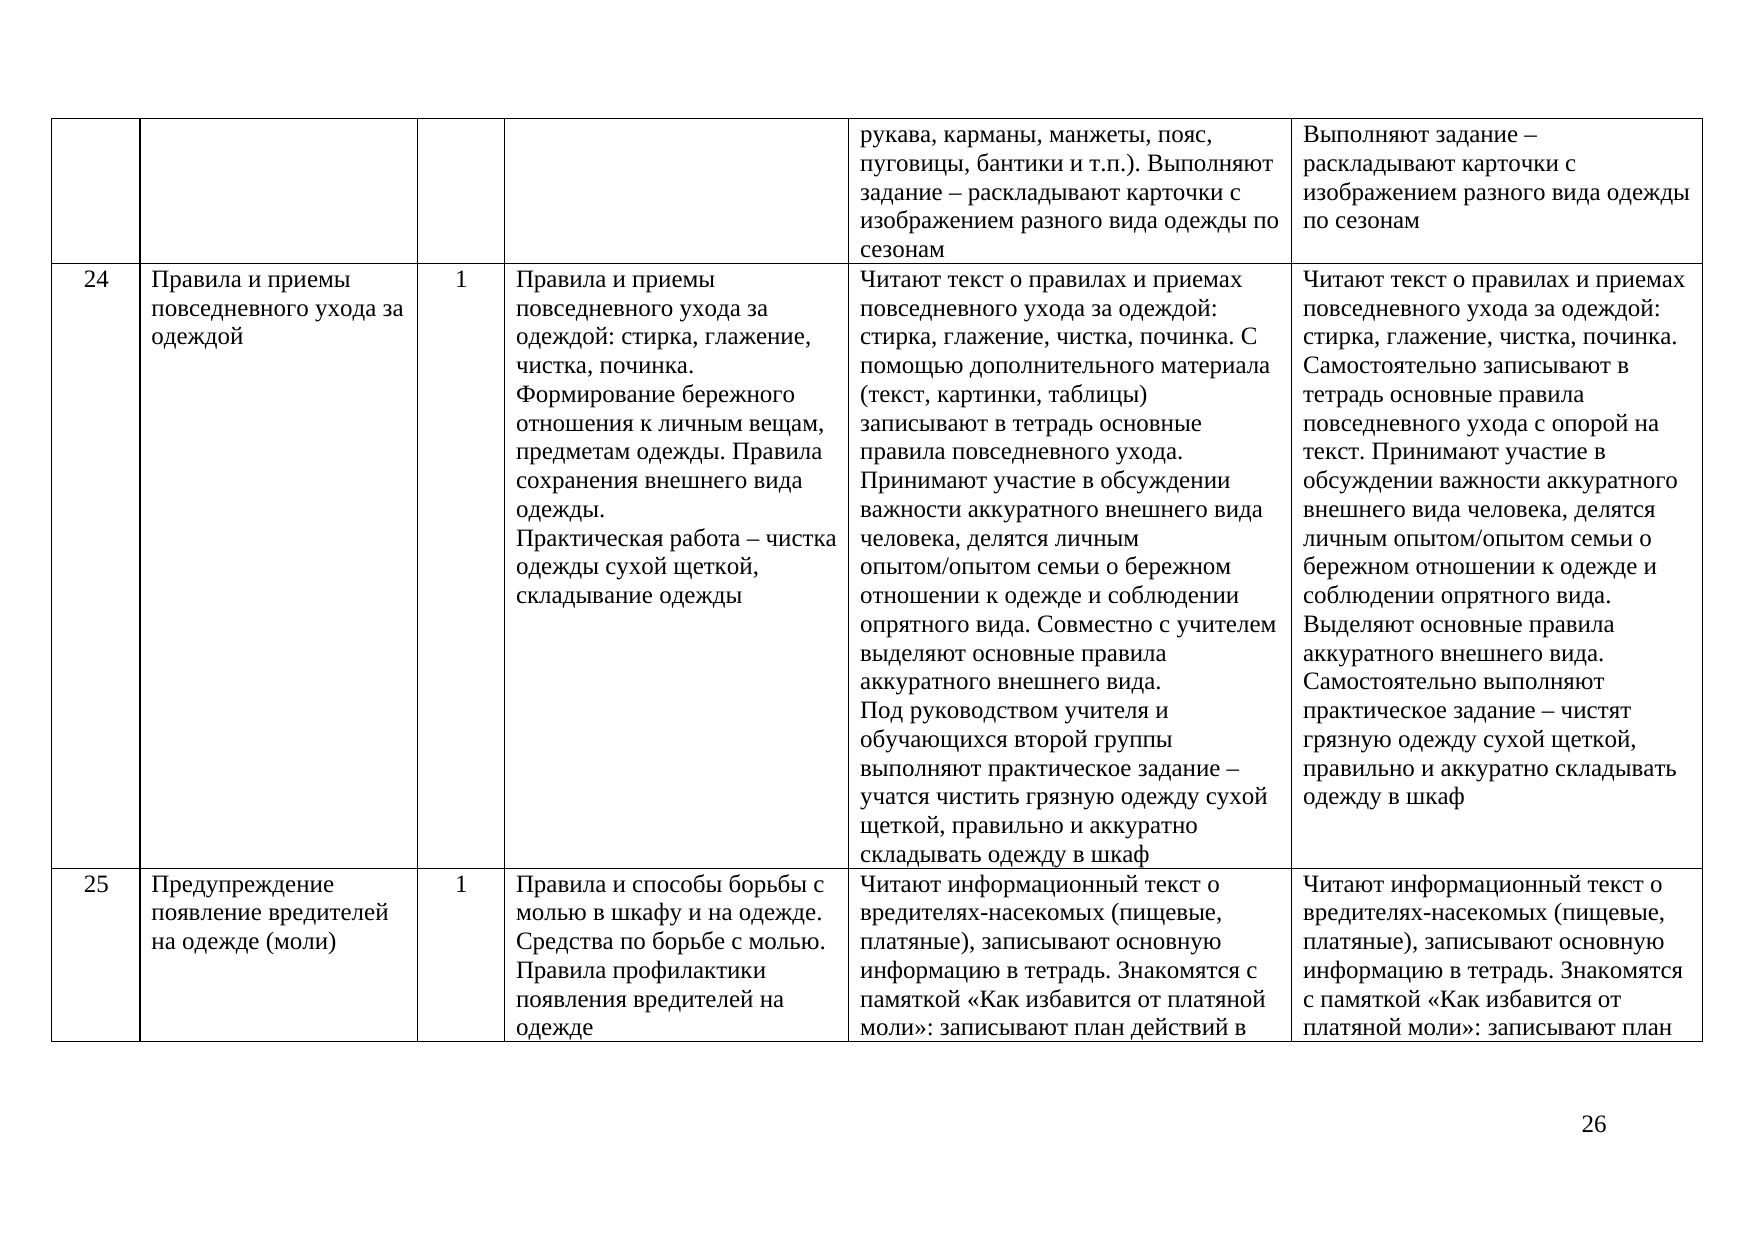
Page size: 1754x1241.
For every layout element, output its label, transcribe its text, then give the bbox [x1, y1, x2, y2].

table_cell 23 [52, 119, 139, 263]
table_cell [141, 869, 417, 1041]
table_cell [849, 869, 1291, 1041]
table_cell 1 [418, 869, 504, 1041]
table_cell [1292, 869, 1702, 1041]
table_cell 24 [52, 264, 139, 868]
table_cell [505, 119, 848, 263]
table_cell Правила и приемы повседневного ухода за одеждой: стирка, глажение, чистка, починка. Формирование бережного отношения к личным вещам, предметам одежды. Правила сохранения внешнего вида одежды. Практическая работа – чистка одежды сухой щеткой, складывание одежды [505, 264, 848, 868]
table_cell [505, 869, 848, 1041]
table_cell 1 [418, 119, 504, 263]
table_cell Читают текст о правилах и приемах повседневного ухода за одеждой: стирка, глажение, чистка, починка. С помощью дополнительного материала (текст, картинки, таблицы) записывают в тетрадь основные правила повседневного ухода. Принимают участие в обсуждении важности аккуратного внешнего вида человека, делятся личным опытом/опытом семьи о бережном отношении к одежде и соблюдении опрятного вида. Совместно с учителем выделяют основные правила аккуратного внешнего вида. Под руководством учителя и обучающихся второй группы выполняют практическое задание – учатся чистить грязную одежду сухой щеткой, правильно и аккуратно складывать одежду в шкаф [849, 264, 1291, 868]
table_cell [1292, 119, 1702, 263]
table_cell 25 [52, 869, 139, 1041]
table_cell Читают текст о правилах и приемах повседневного ухода за одеждой: стирка, глажение, чистка, починка. Самостоятельно записывают в тетрадь основные правила повседневного ухода с опорой на текст. Принимают участие в обсуждении важности аккуратного внешнего вида человека, делятся личным опытом/опытом семьи о бережном отношении к одежде и соблюдении опрятного вида. Выделяют основные правила аккуратного внешнего вида. Самостоятельно выполняют практическое задание – чистят грязную одежду сухой щеткой, правильно и аккуратно складывать одежду в шкаф [1292, 264, 1702, 868]
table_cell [849, 119, 1291, 263]
table_cell Правила и приемы повседневного ухода за одеждой [141, 264, 417, 868]
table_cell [141, 119, 417, 263]
table_cell 1 [418, 264, 504, 868]
